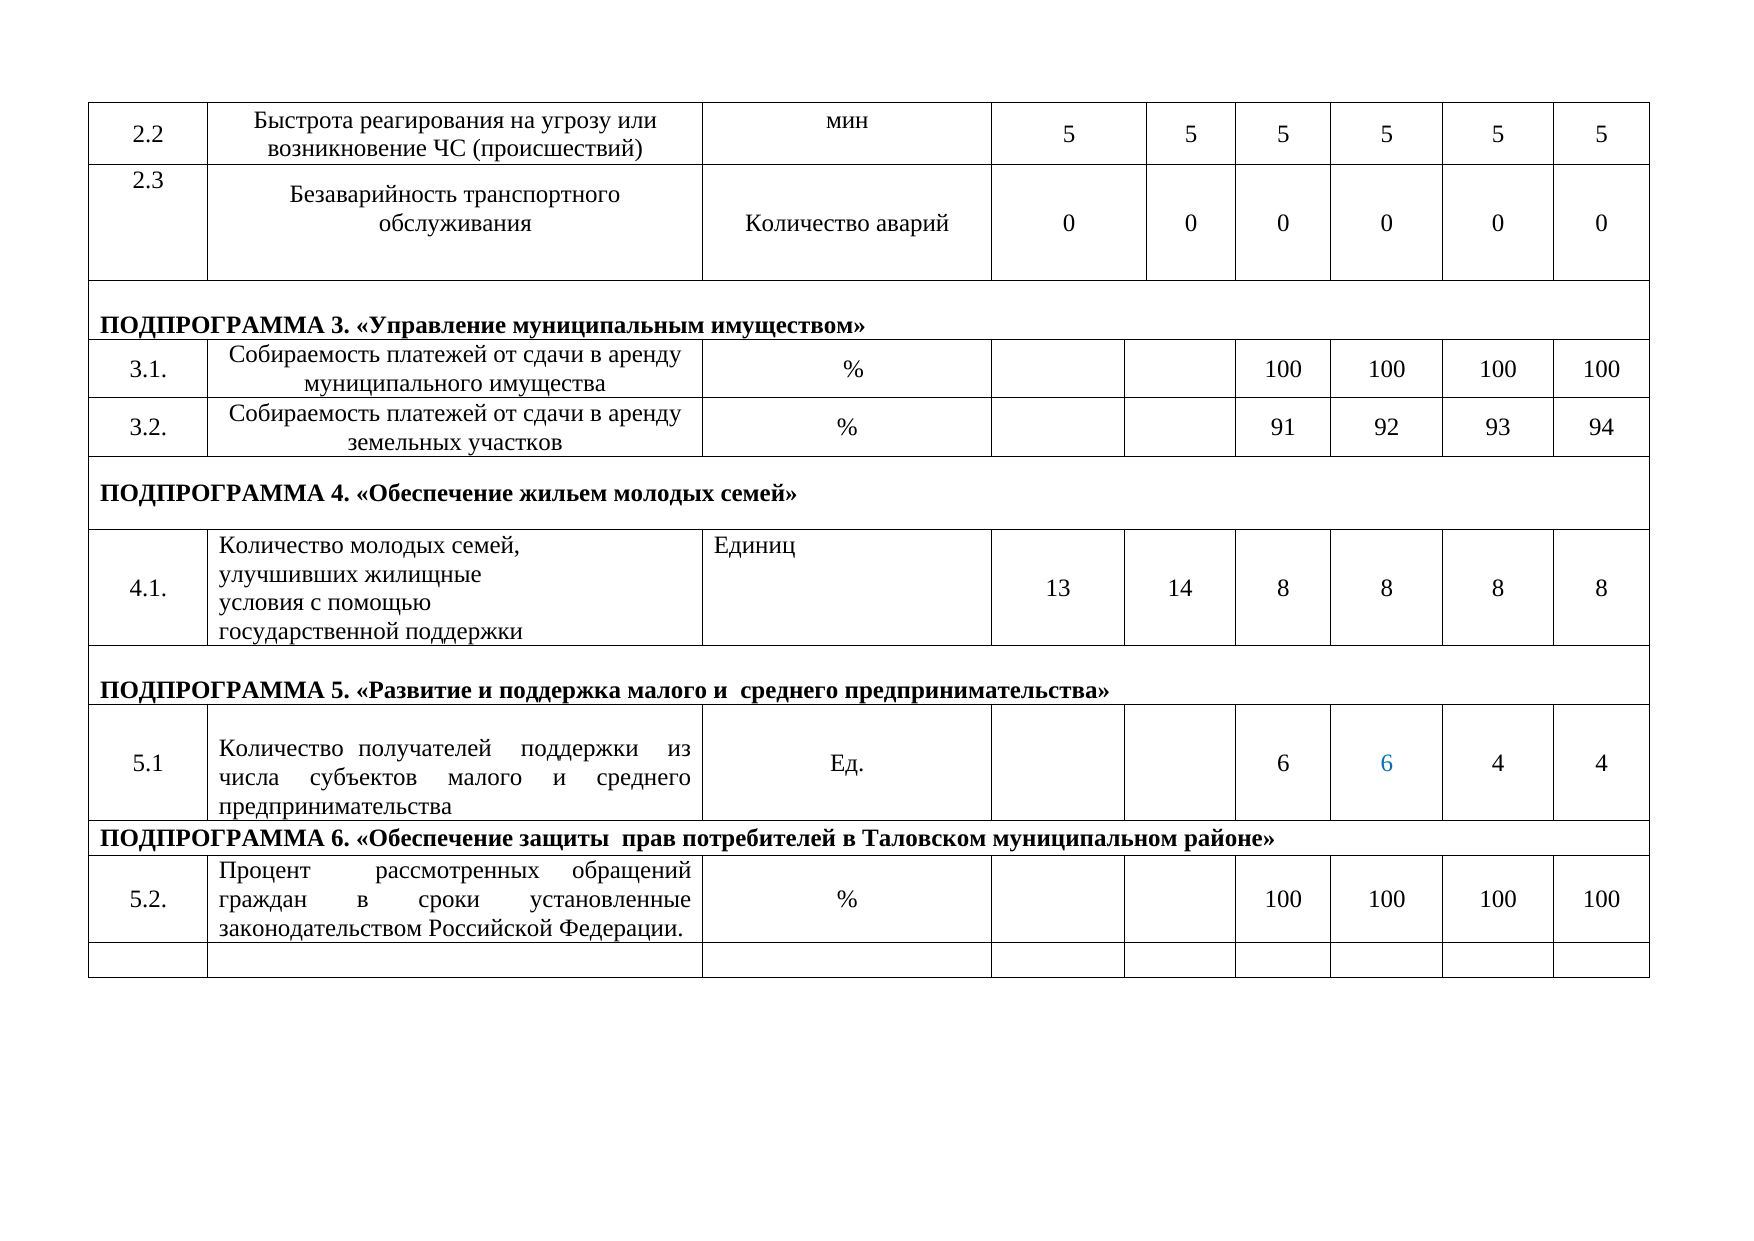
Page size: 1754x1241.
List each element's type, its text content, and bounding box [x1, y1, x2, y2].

table_cell Быстрота реагирования на угрозу или возникновение ЧС (происшествий) [208, 103, 702, 164]
table_cell 5.2. [89, 856, 207, 942]
table_cell 0 [1554, 165, 1649, 280]
table_cell ПОДПРОГРАММА 6. «Обеспечение защиты прав потребителей в Таловском муниципальном районе» [89, 821, 1649, 854]
table_cell [208, 943, 702, 977]
table_cell 2.3 [89, 165, 207, 280]
table_cell 100 [1236, 856, 1330, 942]
table_cell 4.1. [89, 530, 207, 645]
table_cell 5 [1554, 103, 1649, 164]
table_cell 8 [1331, 530, 1442, 645]
table_cell 100 [1331, 856, 1442, 942]
table_cell 100 [1331, 340, 1442, 397]
table_cell 3.1. [89, 340, 207, 397]
table_cell [1236, 943, 1330, 977]
table_cell 6 [1331, 705, 1442, 819]
table_cell [703, 943, 991, 977]
table_cell [992, 705, 1124, 819]
table_cell Собираемость платежей от сдачи в аренду муниципального имущества [208, 340, 702, 397]
table_cell 0 [1443, 165, 1553, 280]
table_cell ПОДПРОГРАММА 3. «Управление муниципальным имуществом» [89, 281, 1649, 338]
table_cell 91 [1236, 398, 1330, 456]
table_cell 0 [1331, 165, 1442, 280]
table_cell 4 [1443, 705, 1553, 819]
table_cell [992, 856, 1124, 942]
table_cell [1125, 856, 1235, 942]
table_cell 2.2 [89, 103, 207, 164]
table_cell 5 [1236, 103, 1330, 164]
table_cell [89, 943, 207, 977]
table_cell 5 [992, 103, 1146, 164]
table_cell 0 [1147, 165, 1235, 280]
table_cell % [703, 856, 991, 942]
table_cell 3.2. [89, 398, 207, 456]
table_cell % [703, 398, 991, 456]
table_cell 100 [1554, 856, 1649, 942]
table_cell [992, 340, 1124, 397]
table_cell 100 [1443, 856, 1553, 942]
table_cell Количество молодых семей, улучшивших жилищные условия с помощью государственной поддержки [208, 530, 702, 645]
table_cell 0 [1236, 165, 1330, 280]
table_cell 100 [1443, 340, 1553, 397]
table_cell 100 [1554, 340, 1649, 397]
table_cell 6 [1236, 705, 1330, 819]
table_cell 92 [1331, 398, 1442, 456]
table_cell мин [703, 103, 991, 164]
table_cell [1125, 705, 1235, 819]
table_cell 8 [1236, 530, 1330, 645]
table_cell ПОДПРОГРАММА 5. «Развитие и поддержка малого и среднего предпринимательства» [89, 646, 1649, 703]
table_cell 93 [1443, 398, 1553, 456]
table_cell Ед. [703, 705, 991, 819]
table_cell Количество аварий [703, 165, 991, 280]
table_cell Безаварийность транспортного обслуживания [208, 165, 702, 280]
table_cell 94 [1554, 398, 1649, 456]
table_cell Единиц [703, 530, 991, 645]
table_cell 5.1 [89, 705, 207, 819]
table_cell 8 [1554, 530, 1649, 645]
table_cell [1125, 398, 1235, 456]
table_cell 14 [1125, 530, 1235, 645]
table_cell 5 [1331, 103, 1442, 164]
table_cell [992, 398, 1124, 456]
table_cell 4 [1554, 705, 1649, 819]
table_cell [1554, 943, 1649, 977]
table_cell 0 [992, 165, 1146, 280]
table_cell [992, 943, 1124, 977]
table_cell [1125, 340, 1235, 397]
table_cell [1331, 943, 1442, 977]
table_cell Количество получателей поддержки из числа субъектов малого и среднего предпринимательства [208, 705, 702, 819]
table_cell Собираемость платежей от сдачи в аренду земельных участков [208, 398, 702, 456]
table_cell [1125, 943, 1235, 977]
table_cell 13 [992, 530, 1124, 645]
table_cell 5 [1443, 103, 1553, 164]
table_cell 5 [1147, 103, 1235, 164]
table_cell % [703, 340, 991, 397]
table_cell 100 [1236, 340, 1330, 397]
table_cell [1443, 943, 1553, 977]
table_cell ПОДПРОГРАММА 4. «Обеспечение жильем молодых семей» [89, 457, 1649, 529]
table_cell Процент рассмотренных обращений граждан в сроки установленные законодательством Российской Федерации. [208, 856, 702, 942]
table_cell 8 [1443, 530, 1553, 645]
